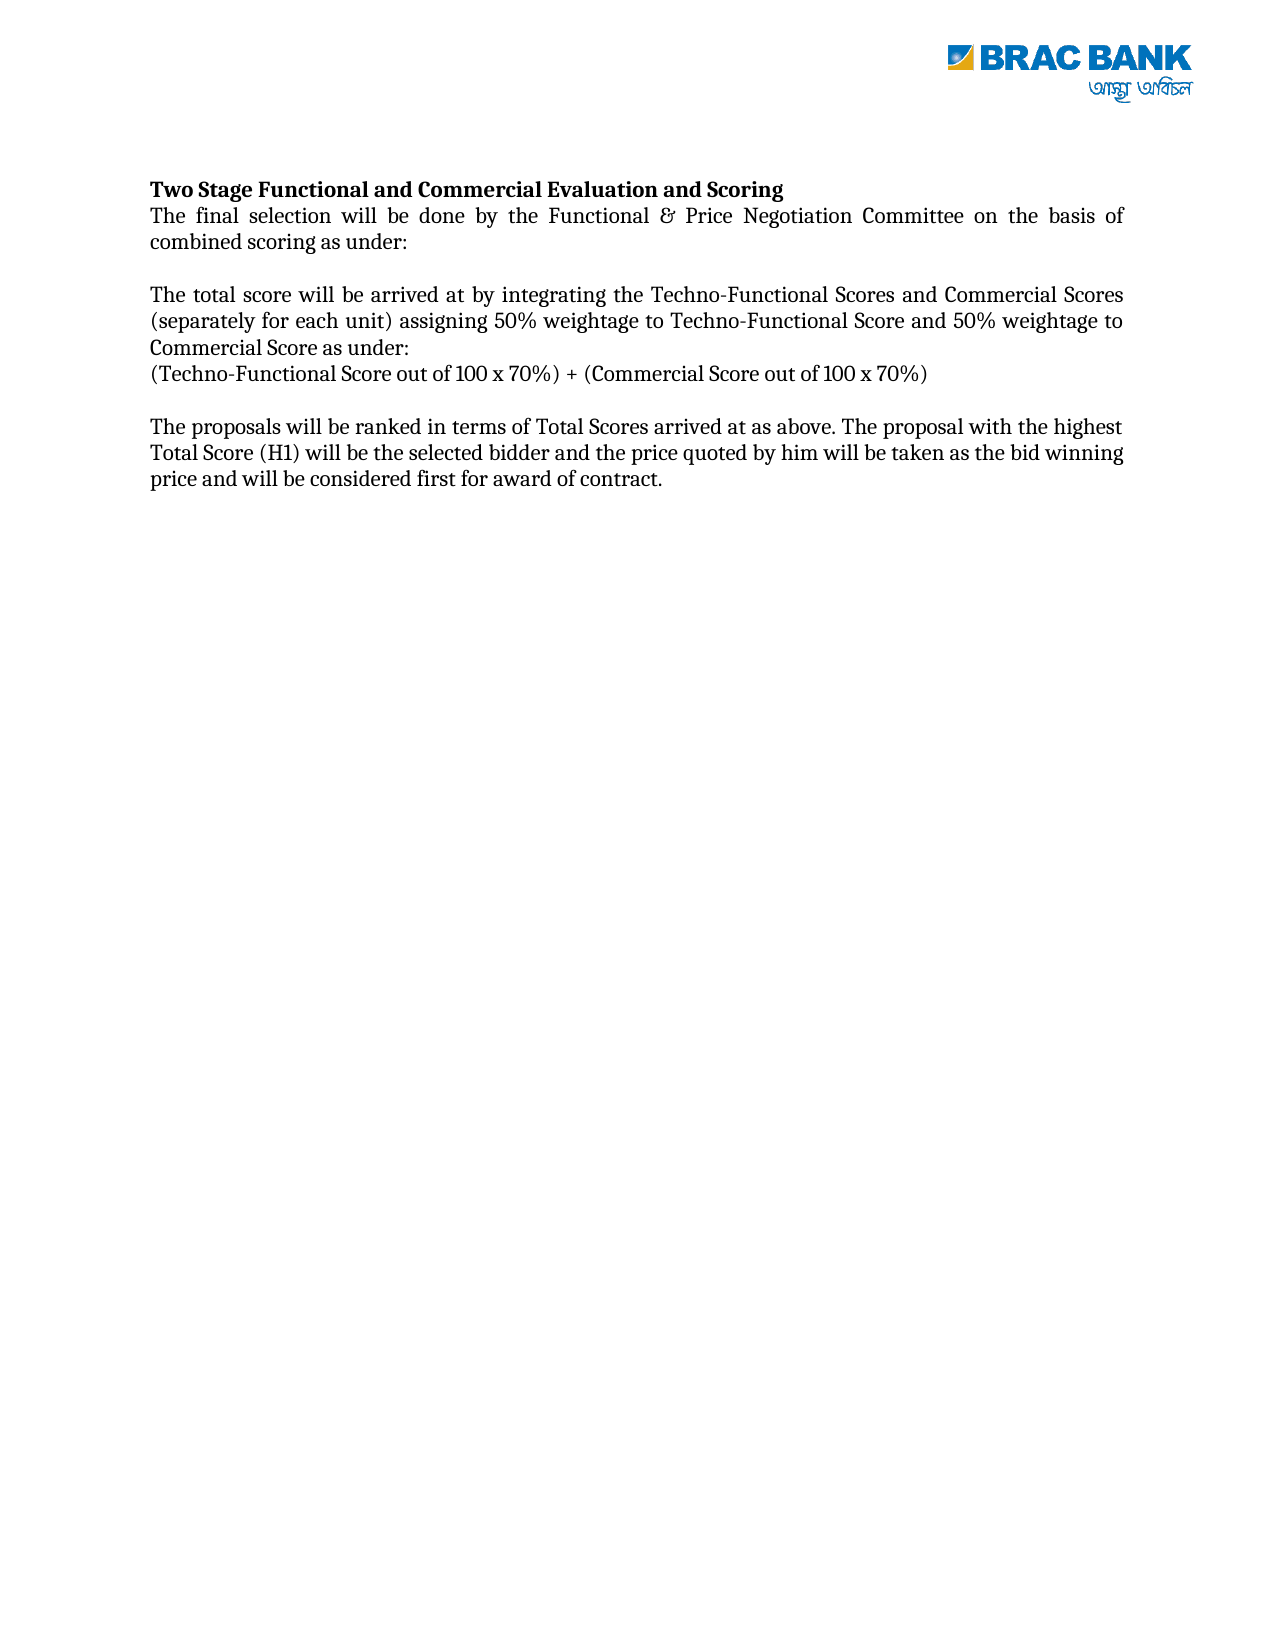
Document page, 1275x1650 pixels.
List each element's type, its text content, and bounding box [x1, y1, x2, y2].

text The proposals will be ranked in terms of Total Scores arrived at as above. The proposal with the highest Total Score (H1) will be the selected bidder and the price quoted by him will be taken as the bid winning price and will be considered first for award of contract. [150, 413, 1125, 493]
text The final selection will be done by the Functional & Price Negotiation Committee on the basis of combined scoring as under: [150, 203, 1125, 255]
text (Techno-Functional Score out of 100 x 70%) + (Commercial Score out of 100 x 70%) [150, 361, 1125, 387]
picture [947, 44, 1194, 103]
text The total score will be arrived at by integrating the Techno-Functional Scores and Commercial Scores (separately for each unit) assigning 50% weightage to Techno-Functional Score and 50% weightage to Commercial Score as under: [150, 282, 1125, 361]
text Two Stage Functional and Commercial Evaluation and Scoring [150, 176, 1125, 203]
